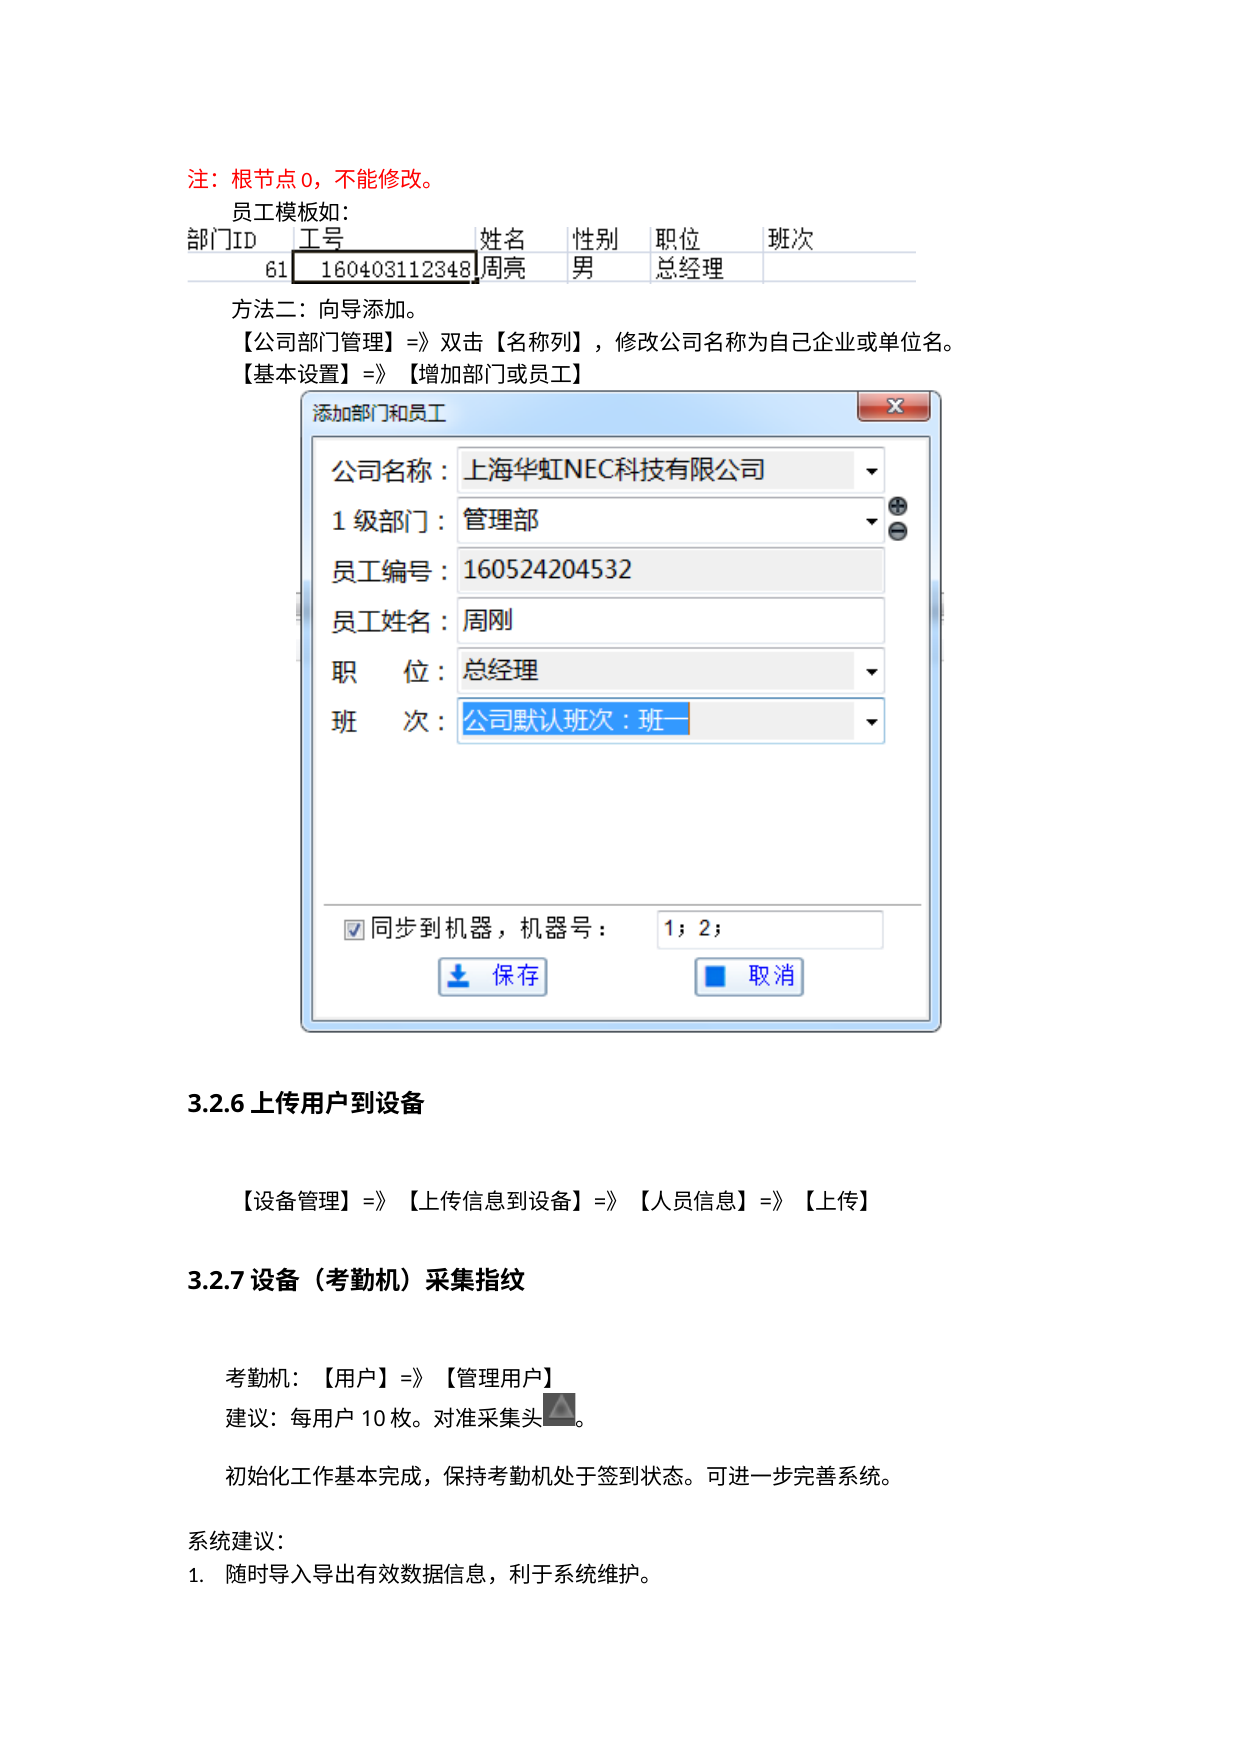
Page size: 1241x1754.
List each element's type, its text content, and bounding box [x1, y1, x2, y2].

text 【基本设置】=》【增加部门或员工】 [187, 357, 1053, 389]
text 【设备管理】=》【上传信息到设备】=》【人员信息】=》【上传】 [187, 1184, 1053, 1217]
text 建议：每用户10枚。对准采集头。 [225, 1394, 1053, 1459]
text 注：根节点0，不能修改。 [187, 162, 1053, 194]
text 系统建议： [187, 1524, 1053, 1556]
subtitle 3.2.6上传用户到设备 [187, 1069, 1053, 1134]
text 【公司部门管理】=》双击【名称列】，修改公司名称为自己企业或单位名。 [187, 324, 1053, 357]
subtitle 3.2.7设备（考勤机）采集指纹 [187, 1246, 1053, 1311]
picture [296, 389, 945, 1036]
picture [543, 1393, 576, 1426]
text 考勤机：【用户】=》【管理用户】 [225, 1361, 1053, 1394]
picture [187, 227, 916, 284]
text 员工模板如： [187, 194, 1053, 227]
text 初始化工作基本完成，保持考勤机处于签到状态。可进一步完善系统。 [187, 1459, 1053, 1491]
text 方法二：向导添加。 [187, 292, 1053, 324]
list 随时导入导出有效数据信息，利于系统维护。 [187, 1556, 1053, 1589]
